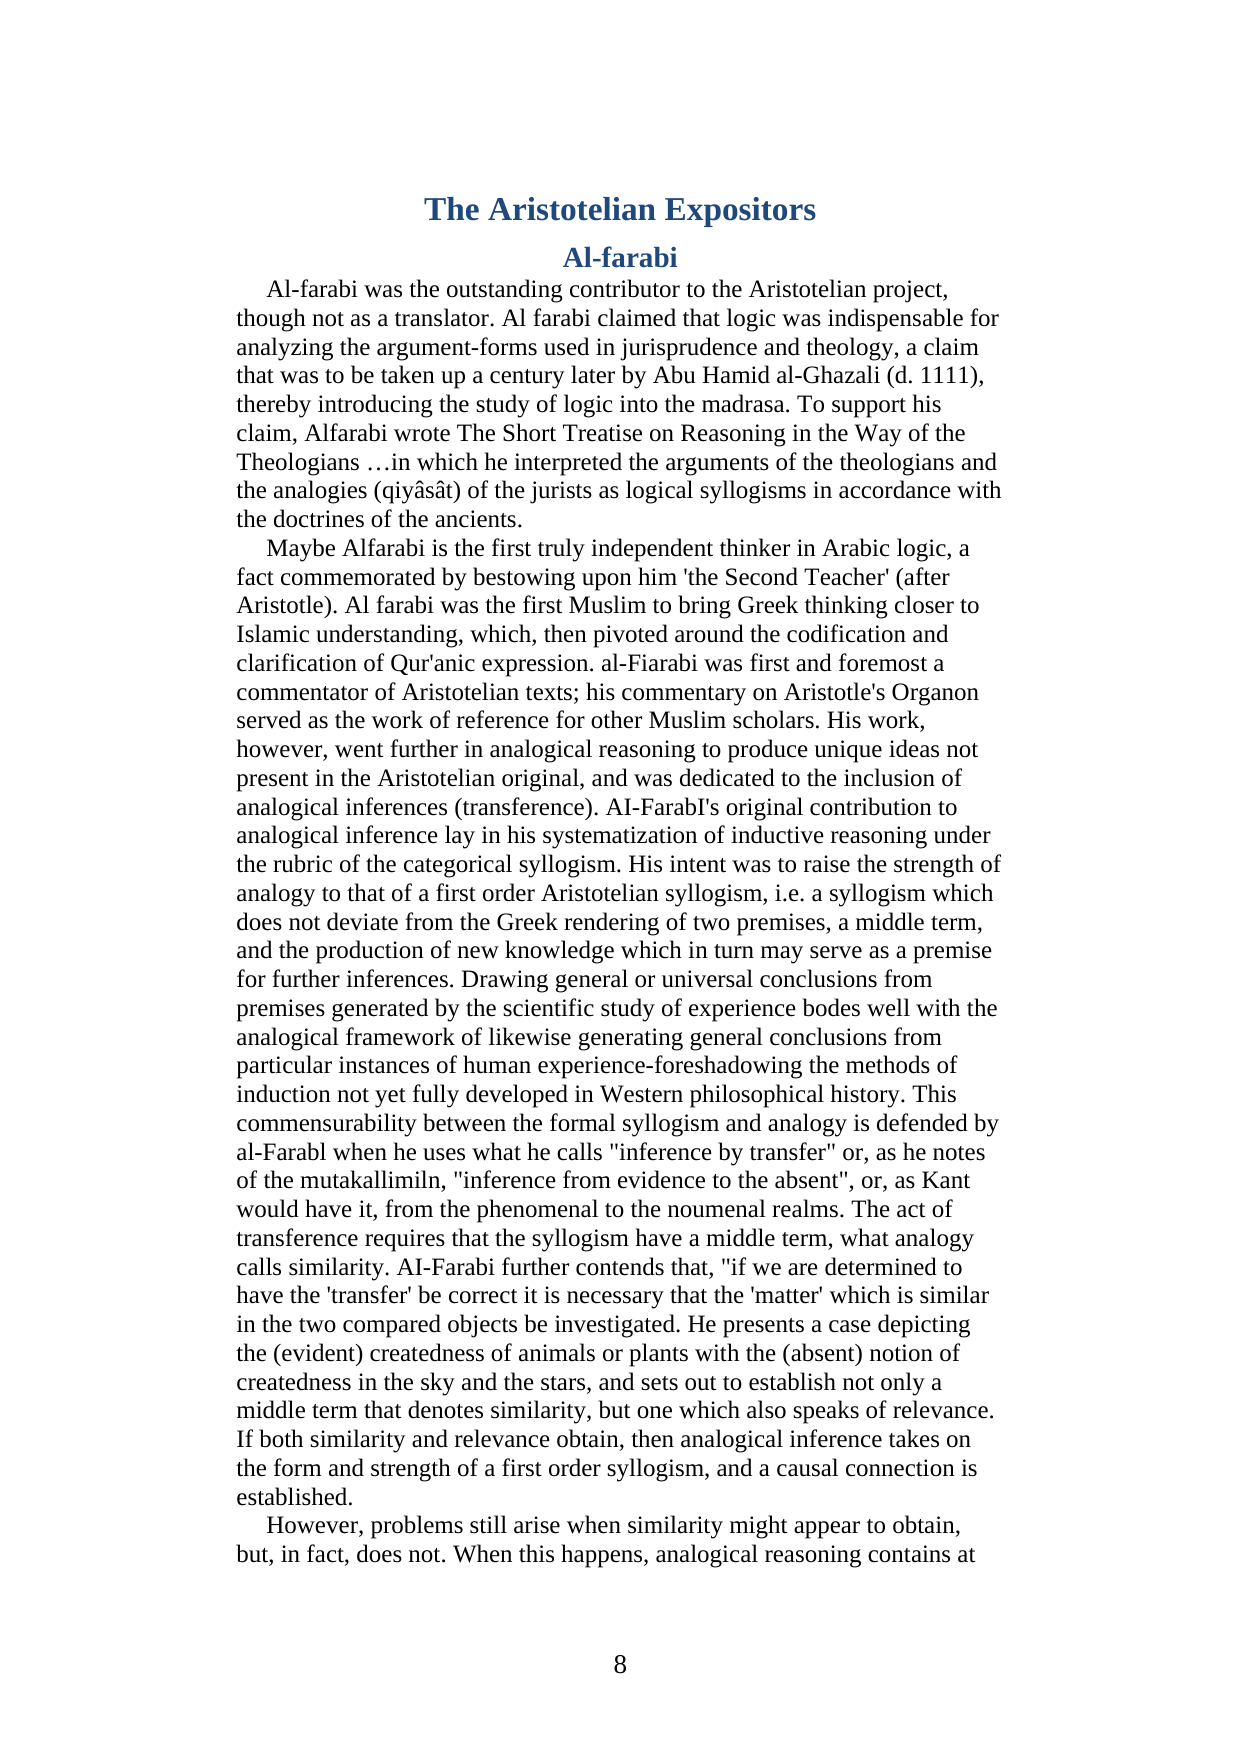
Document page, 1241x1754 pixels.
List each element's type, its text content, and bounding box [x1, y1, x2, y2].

text Maybe Alfarabi is the first truly independent thinker in Arabic logic, a fact commemorated by bestowing upon him 'the Second Teacher' (after Aristotle). Al farabi was the first Muslim to bring Greek thinking closer to Islamic understanding, which, then pivoted around the codification and clarification of Qur'anic expression. al-Fiarabi was first and foremost a commentator of Aristotelian texts; his commentary on Aristotle's Organon served as the work of reference for other Muslim scholars. His work, however, went further in analogical reasoning to produce unique ideas not present in the Aristotelian original, and was dedicated to the inclusion of analogical inferences (transference). AI-FarabI's original contribution to analogical inference lay in his systematization of inductive reasoning under the rubric of the categorical syllogism. His intent was to raise the strength of analogy to that of a first order Aristotelian syllogism, i.e. a syllogism which does not deviate from the Greek rendering of two premises, a middle term, and the production of new knowledge which in turn may serve as a premise for further inferences. Drawing general or universal conclusions from premises generated by the scientific study of experience bodes well with the analogical framework of likewise generating general conclusions from particular instances of human experience-foreshadowing the methods of induction not yet fully developed in Western philosophical history. This commensurability between the formal syllogism and analogy is defended by al-Farabl when he uses what he calls "inference by transfer" or, as he notes of the mutakallimiln, "inference from evidence to the absent", or, as Kant would have it, from the phenomenal to the noumenal realms. The act of transference requires that the syllogism have a middle term, what analogy calls similarity. AI-Farabi further contends that, "if we are determined to have the 'transfer' be correct it is necessary that the 'matter' which is similar in the two compared objects be investigated. He presents a case depicting the (evident) createdness of animals or plants with the (absent) notion of createdness in the sky and the stars, and sets out to establish not only a middle term that denotes similarity, but one which also speaks of relevance. If both similarity and relevance obtain, then analogical inference takes on the form and strength of a first order syllogism, and a causal connection is established. [236, 533, 1004, 1510]
text Al-farabi was the outstanding contributor to the Aristotelian project, though not as a translator. Al farabi claimed that logic was indispensable for analyzing the argument-forms used in jurisprudence and theology, a claim that was to be taken up a century later by Abu Hamid al-Ghazali (d. 1111), thereby introducing the study of logic into the madrasa. To support his claim, Alfarabi wrote The Short Treatise on Reasoning in the Way of the Theologians …in which he interpreted the arguments of the theologians and the analogies (qiyâsât) of the jurists as logical syllogisms in accordance with the doctrines of the ancients. [236, 274, 1004, 533]
subtitle Al-farabi [236, 241, 1004, 274]
subtitle The Aristotelian Expositors [236, 190, 1004, 228]
text However, problems still arise when similarity might appear to obtain, but, in fact, does not. When this happens, analogical reasoning contains at [236, 1510, 1004, 1568]
